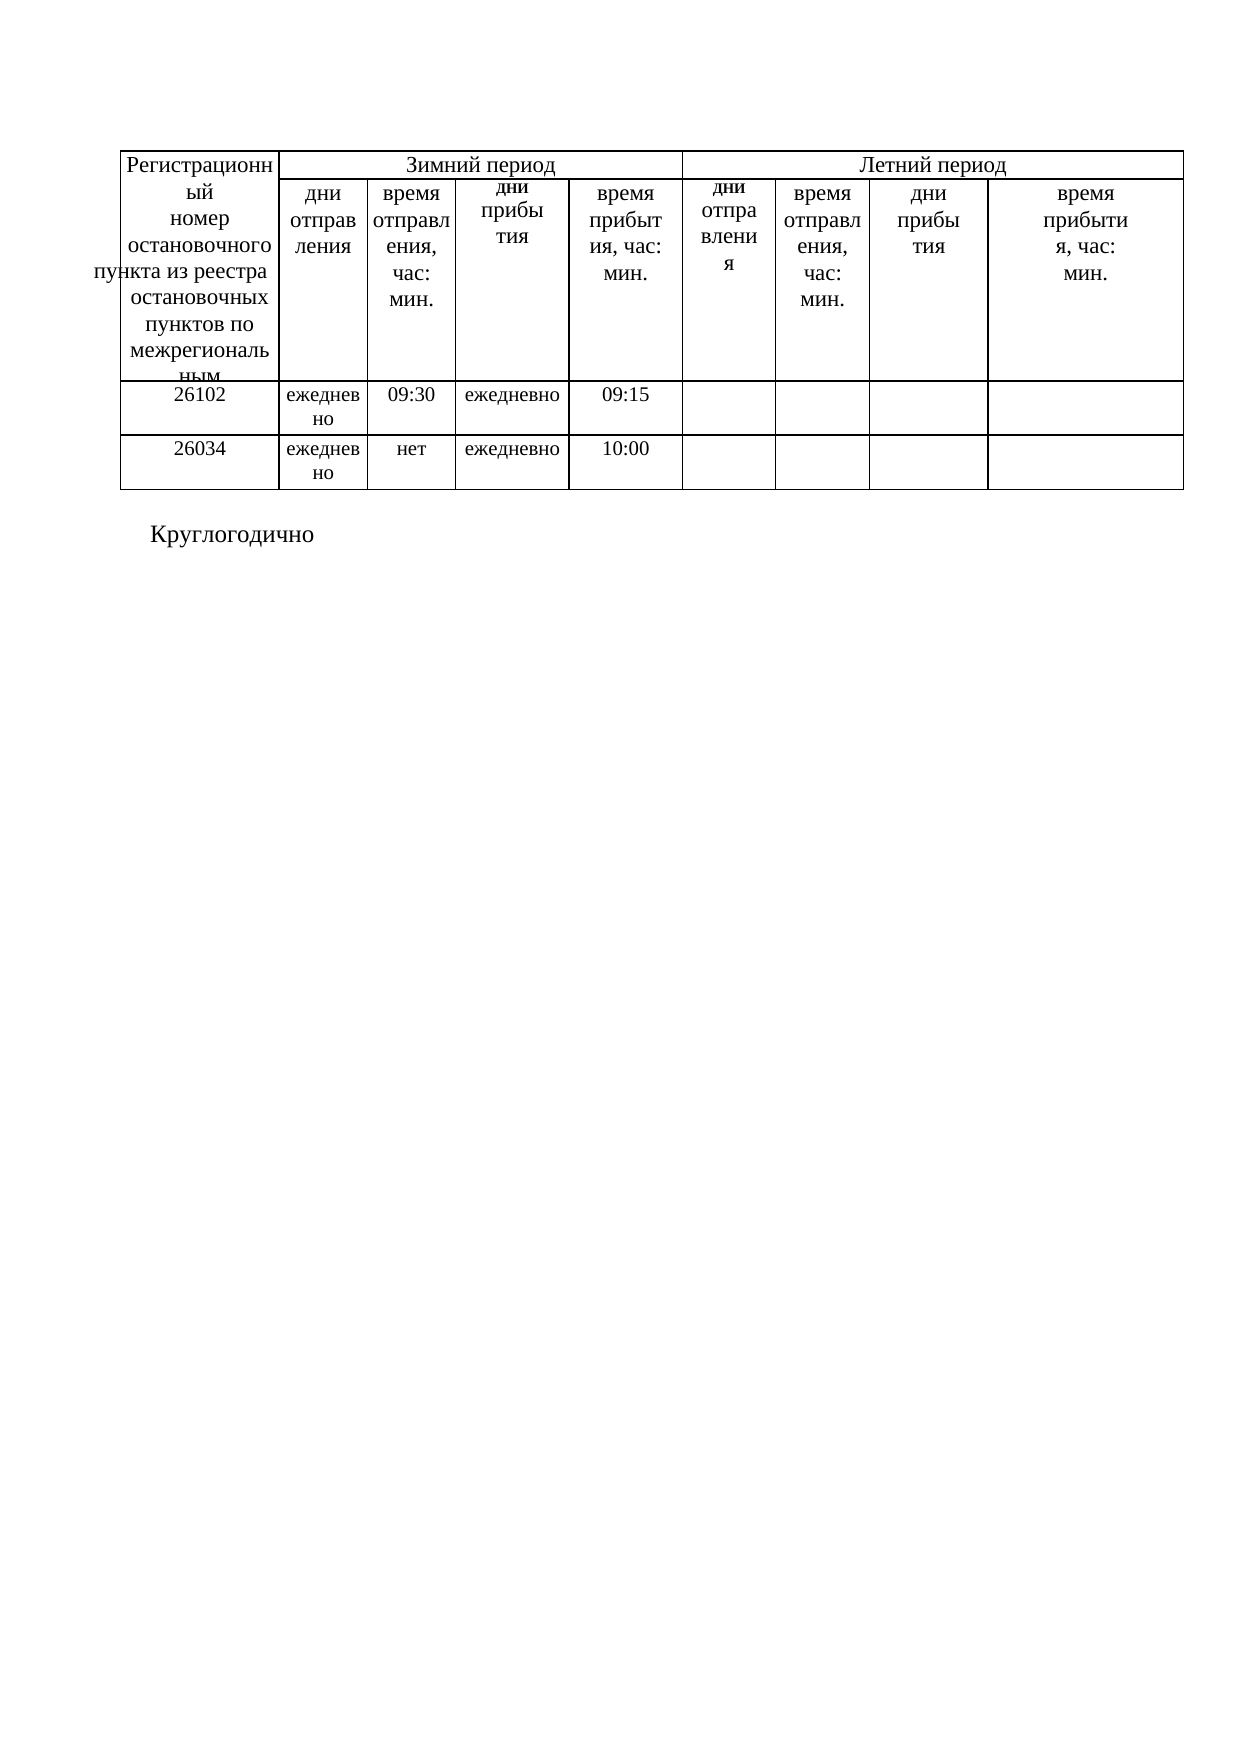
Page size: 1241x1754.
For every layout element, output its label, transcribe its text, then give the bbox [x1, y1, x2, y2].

table_cell [776, 436, 869, 489]
text Круглогодично [150, 519, 1090, 548]
table_cell [870, 436, 987, 489]
table_cell нет [368, 436, 455, 489]
table_cell дни прибы тия [870, 180, 987, 380]
table_cell время отправл ения, час: мин. [368, 180, 455, 380]
table_cell ежедневно [280, 382, 367, 434]
table_cell [989, 436, 1183, 489]
table_cell ДНИ отпра влени я [683, 180, 775, 380]
table_cell ежедневно [280, 436, 367, 489]
table_cell ежедневно [456, 382, 568, 434]
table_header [121, 152, 278, 380]
table_cell дни отправ ления [280, 180, 367, 380]
table_cell [870, 382, 987, 434]
table_cell ежедневно [456, 436, 568, 489]
table_cell [683, 382, 775, 434]
table_cell время отправл ения, час: мин. [776, 180, 869, 380]
table_cell [683, 436, 775, 489]
table_cell [989, 382, 1183, 434]
table_header Зимний период [280, 152, 682, 178]
table_cell ДНИ прибы тия [456, 180, 568, 380]
table_cell время прибыти я, час: мин. [989, 180, 1183, 380]
table_cell 10:00 [570, 436, 682, 489]
table_cell 09:15 [570, 382, 682, 434]
table_header Летний период [683, 152, 1183, 178]
table_cell время прибыт ия, час: мин. [570, 180, 682, 380]
table_cell 26034 [121, 436, 278, 489]
table_cell [776, 382, 869, 434]
table_cell 09:30 [368, 382, 455, 434]
table_cell 26102 [121, 382, 278, 434]
